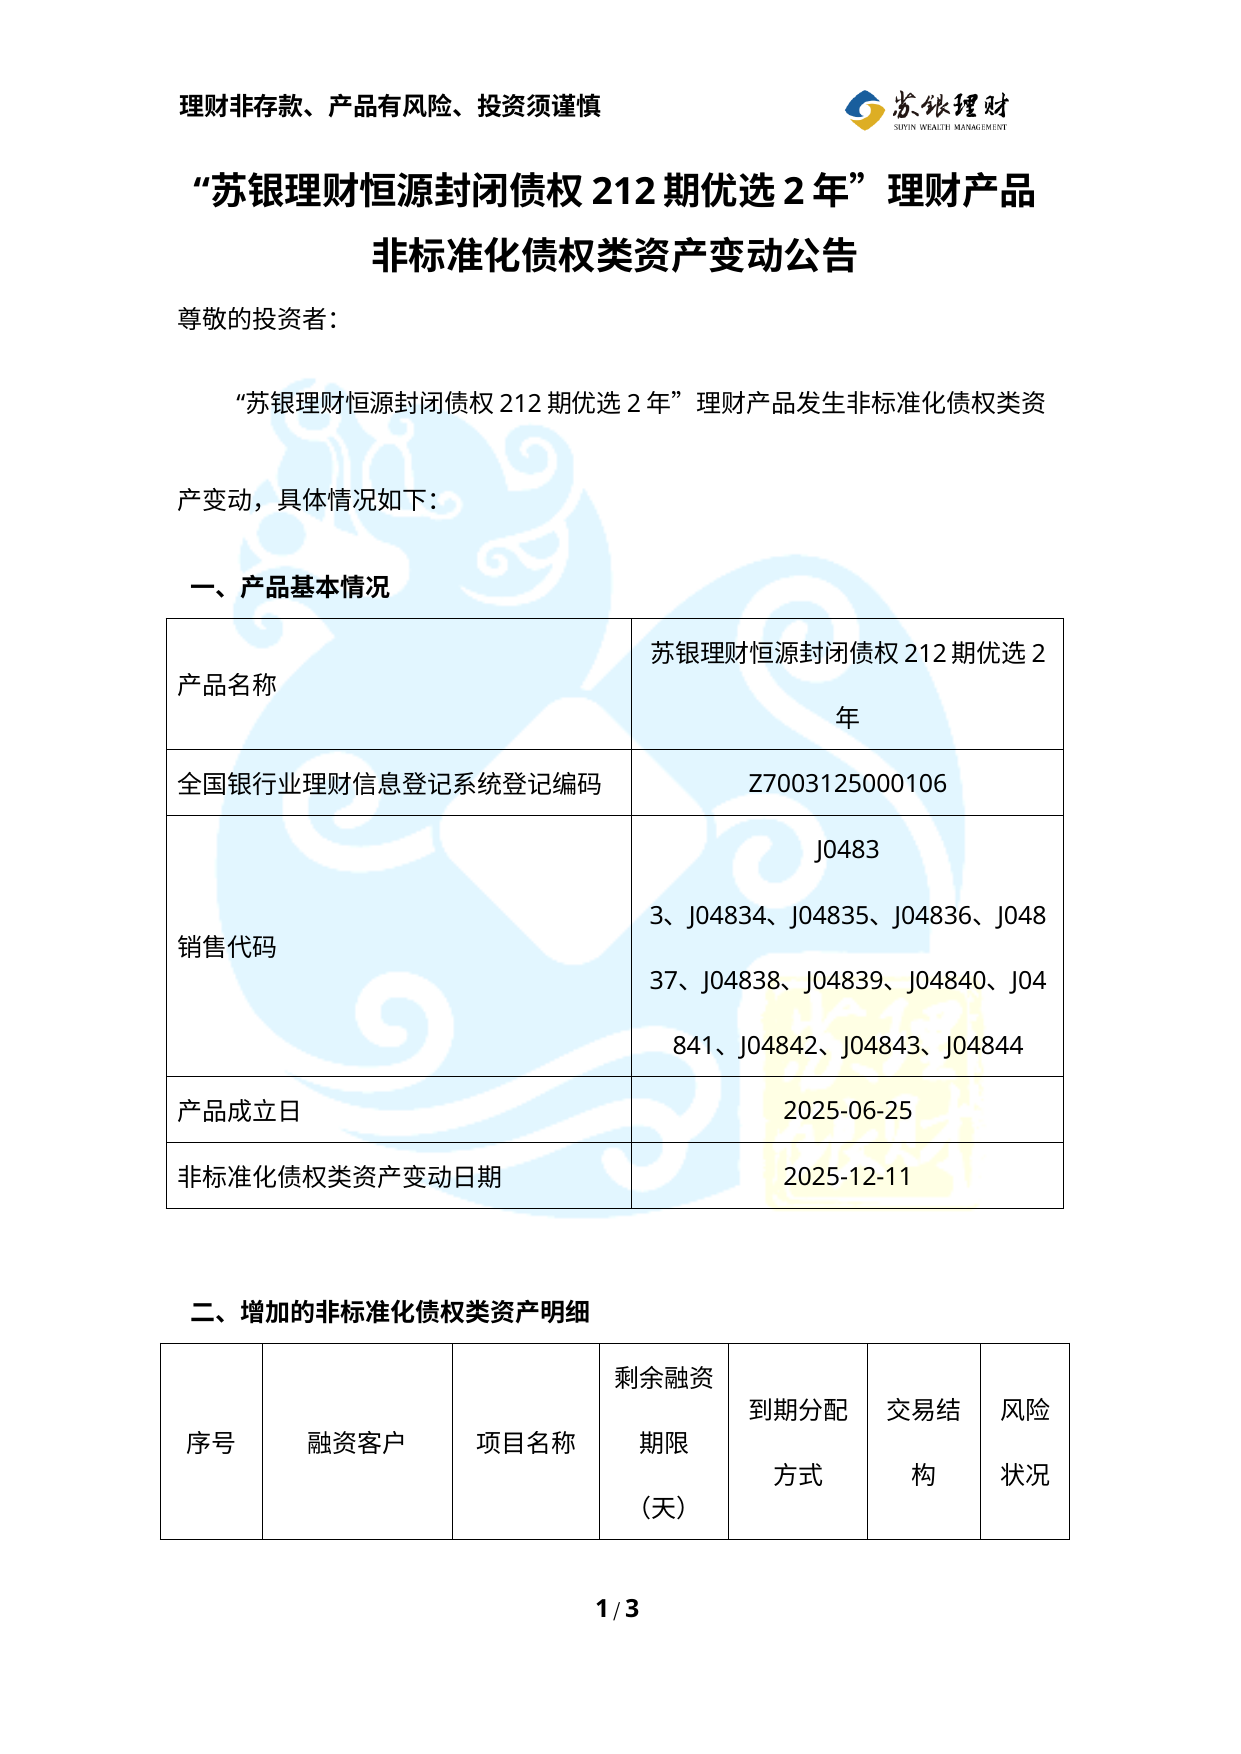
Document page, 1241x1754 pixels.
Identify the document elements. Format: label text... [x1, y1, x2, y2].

table_cell Z7003125000106 [632, 750, 1063, 815]
table_cell 2025-06-25 [632, 1077, 1063, 1142]
table_header 风险状况 [981, 1344, 1069, 1539]
subtitle 二、增加的非标准化债权类资产明细 [190, 1278, 1053, 1343]
table_cell 销售代码 [167, 816, 631, 1076]
table_header 到期分配方式 [729, 1344, 867, 1539]
table_header 苏银理财恒源封闭债权212期优选2年 [632, 619, 1063, 749]
table_cell 全国银行业理财信息登记系统登记编码 [167, 750, 631, 815]
table_header 序号 [161, 1344, 262, 1539]
text 尊敬的投资者： [177, 286, 1053, 351]
table_header 融资客户 [263, 1344, 452, 1539]
text “苏银理财恒源封闭债权212期优选2年”理财产品发生非标准化债权类资产变动，具体情况如下： [177, 369, 1053, 531]
subtitle 一、产品基本情况 [190, 553, 1053, 618]
table_header 项目名称 [453, 1344, 599, 1539]
text “苏银理财恒源封闭债权212期优选2年”理财产品非标准化债权类资产变动公告 [177, 156, 1053, 286]
table_cell 2025-12-11 [632, 1143, 1063, 1208]
table_header 产品名称 [167, 619, 631, 749]
table_header 交易结构 [868, 1344, 980, 1539]
table_header 剩余融资期限（天） [600, 1344, 728, 1539]
table_cell 非标准化债权类资产变动日期 [167, 1143, 631, 1208]
table_cell J04833、J04834、J04835、J04836、J04837、J04838、J04839、J04840、J04841、J04842、J04843、J04844 [632, 816, 1063, 1076]
table_cell 产品成立日 [167, 1077, 631, 1142]
picture [820, 72, 1039, 143]
